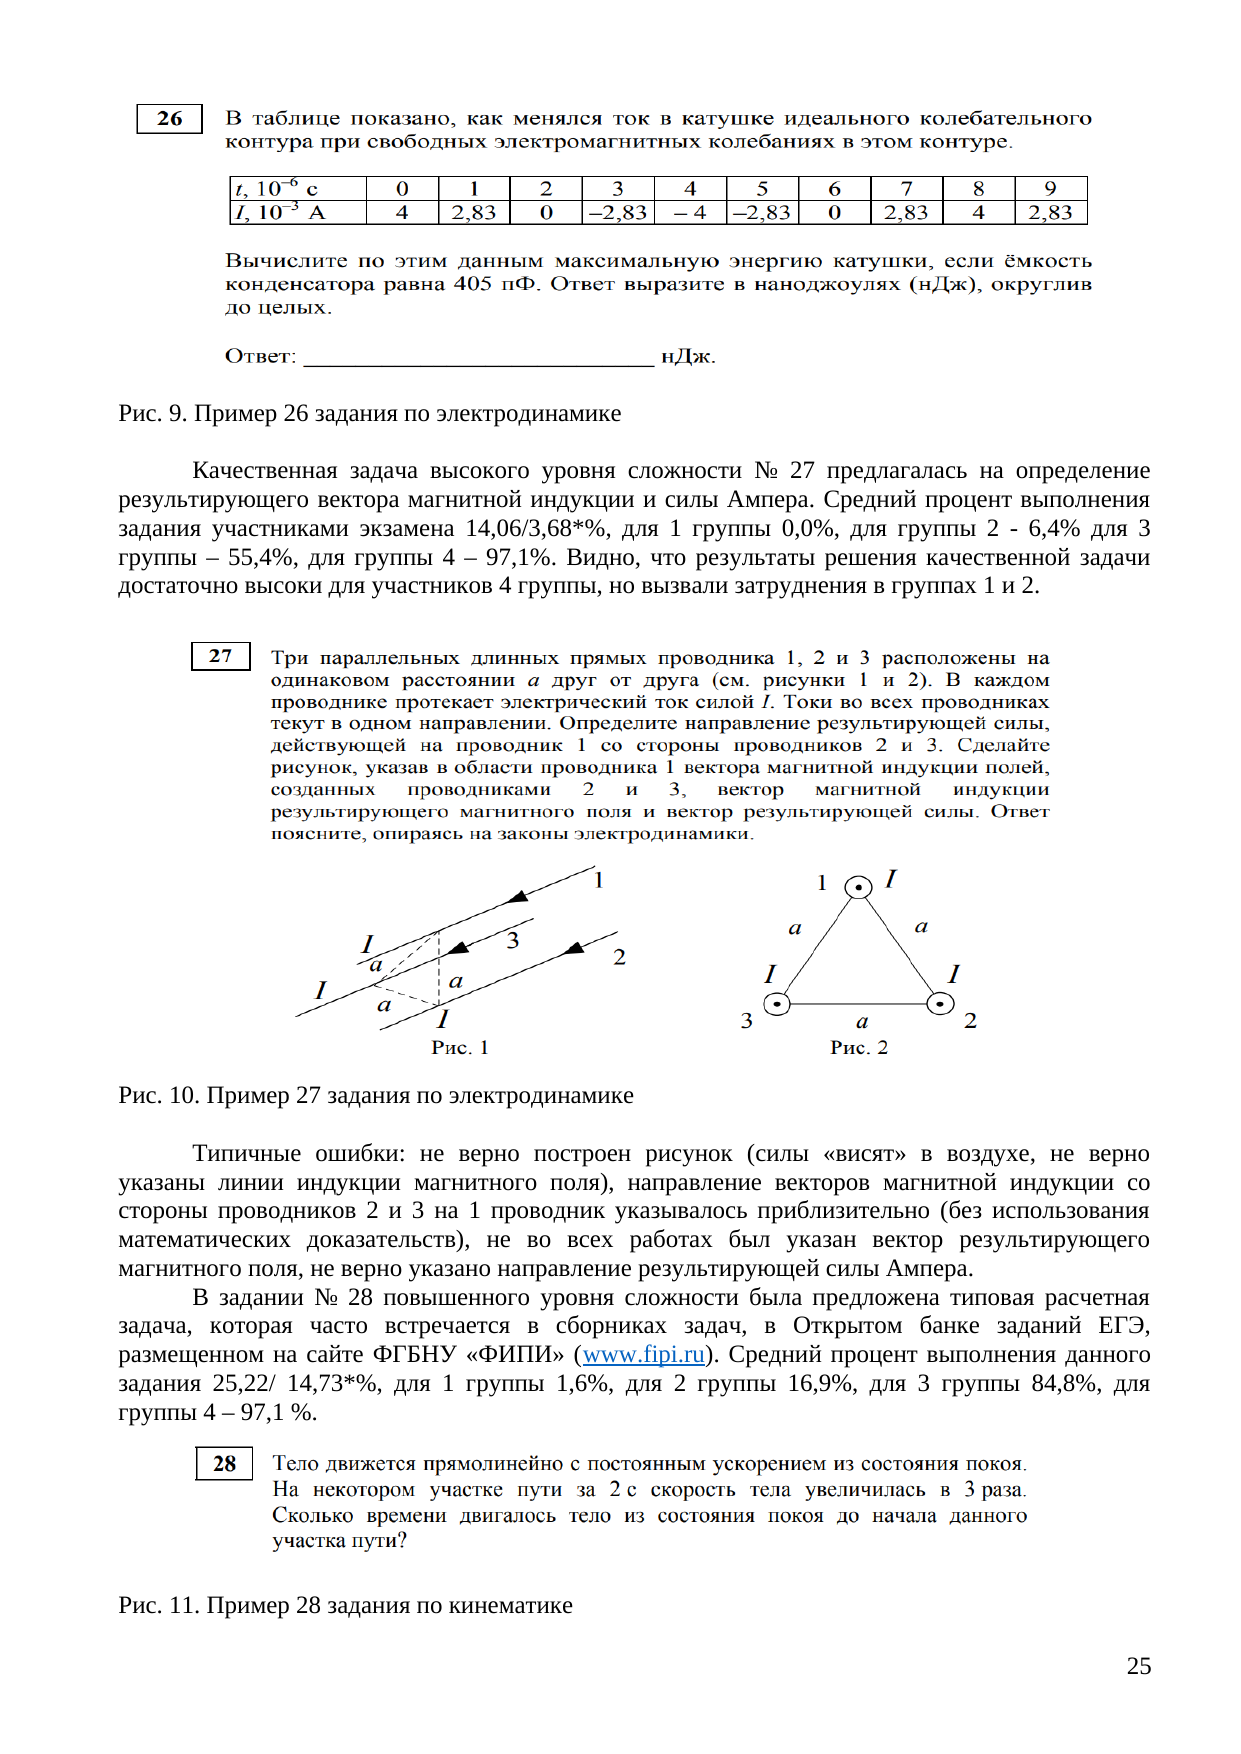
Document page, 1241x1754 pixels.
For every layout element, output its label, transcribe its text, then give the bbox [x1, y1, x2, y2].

text Рис. 9. Пример 26 задания по электродинамике [118, 398, 1152, 427]
picture [169, 628, 1100, 1081]
text Качественная задача высокого уровня сложности № 27 предлагалась на определение результирующего вектора магнитной индукции и силы Ампера. Средний процент выполнения задания участниками экзамена 14,06/3,68*%, для 1 группы 0,0%, для группы 2 - 6,4% для 3 группы – 55,4%, для группы 4 – 97,1%. Видно, что результаты решения качественной задачи достаточно высоки для участников 4 группы, но вызвали затруднения в группах 1 и 2. [118, 456, 1152, 599]
picture [184, 1425, 1085, 1591]
text В задании № 28 повышенного уровня сложности была предложена типовая расчетная задача, которая часто встречается в сборниках задач, в Открытом банке заданий ЕГЭ, размещенном на сайте ФГБНУ «ФИПИ» (www.fipi.ru). Средний процент выполнения данного задания 25,22/ 14,73*%, для 1 группы 1,6%, для 2 группы 16,9%, для 3 группы 84,8%, для группы 4 – 97,1 %. [118, 1282, 1152, 1425]
text Типичные ошибки: не верно построен рисунок (силы «висят» в воздухе, не верно указаны линии индукции магнитного поля), направление векторов магнитной индукции со стороны проводников 2 и 3 на 1 проводник указывалось приблизительно (без использования математических доказательств), не во всех работах был указан вектор результирующего магнитного поля, не верно указано направление результирующей силы Ампера. [118, 1138, 1152, 1282]
text Рис. 10. Пример 27 задания по электродинамике [118, 1080, 1152, 1109]
picture [118, 88, 1111, 370]
text Рис. 11. Пример 28 задания по кинематике [118, 1590, 1152, 1619]
